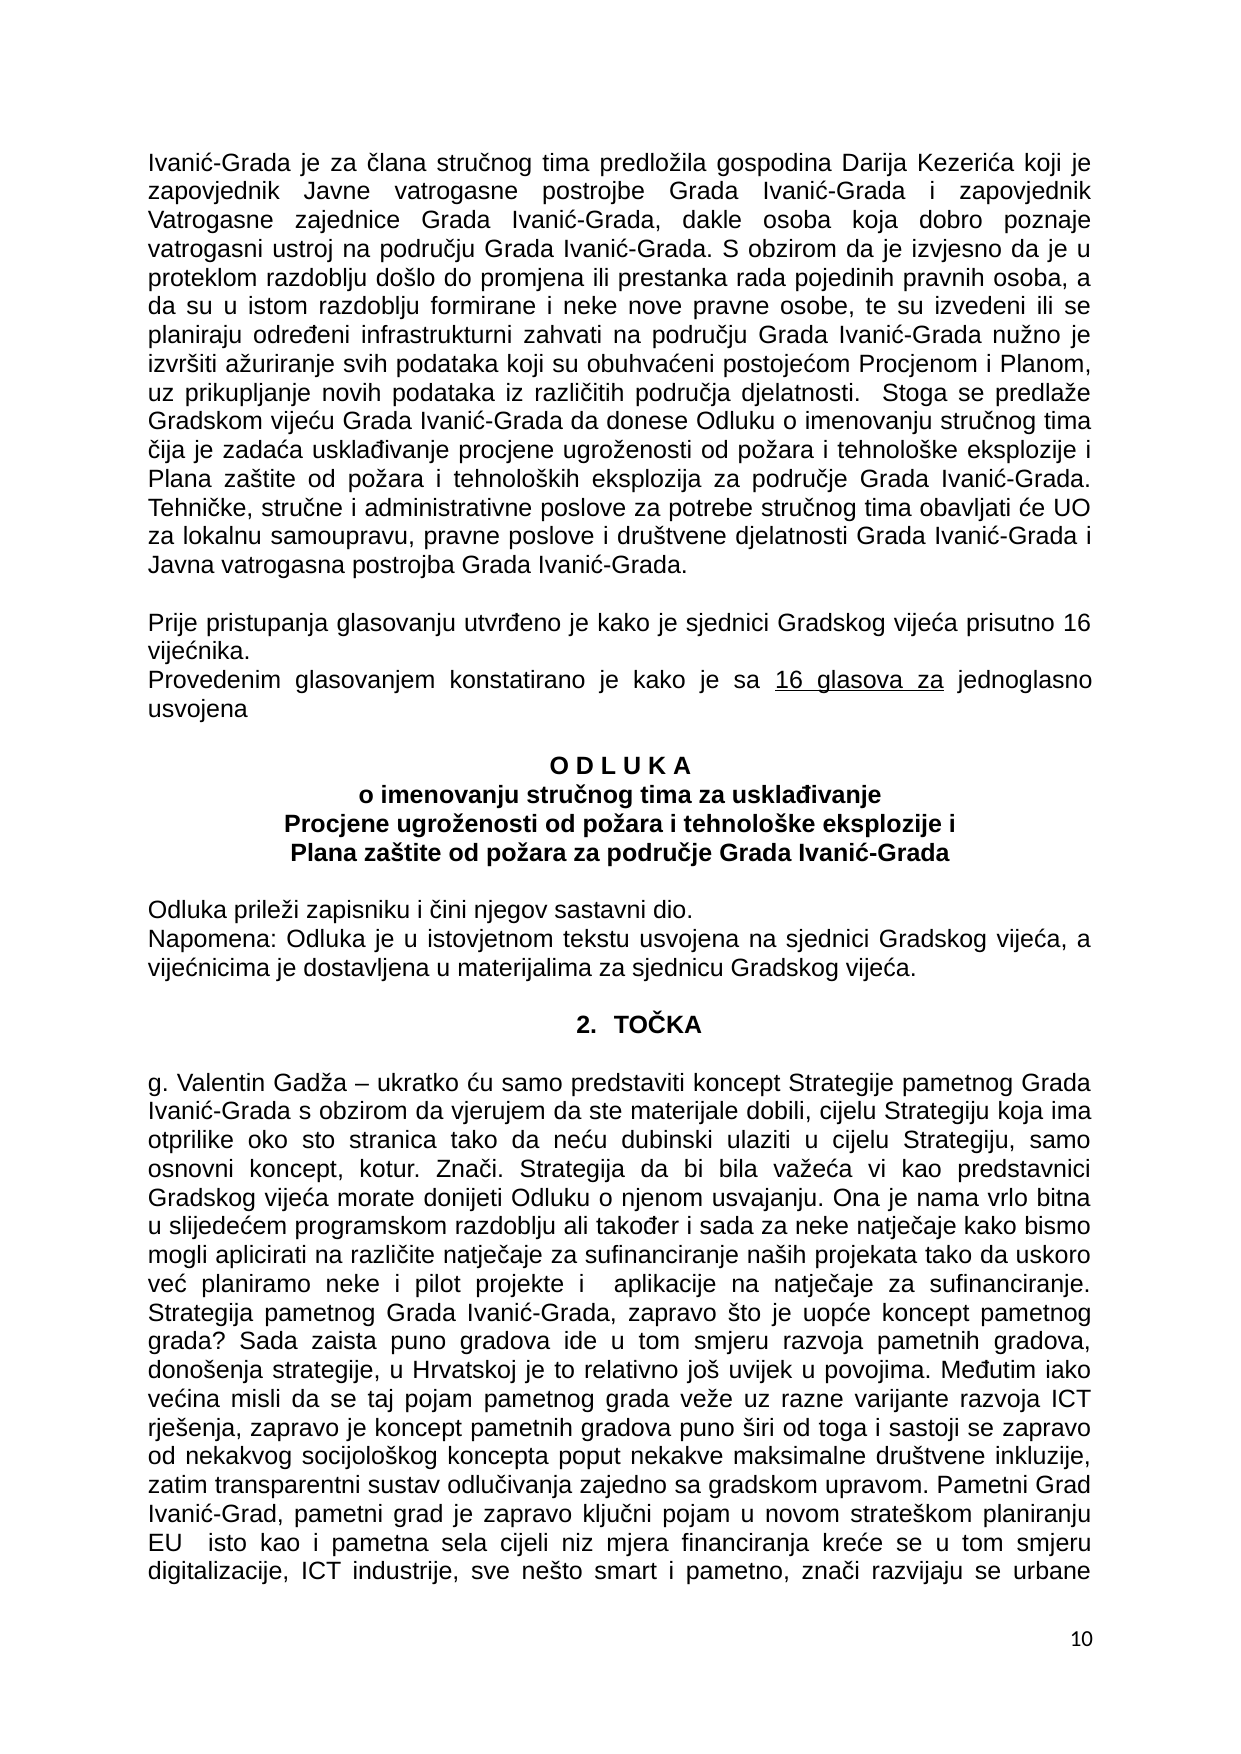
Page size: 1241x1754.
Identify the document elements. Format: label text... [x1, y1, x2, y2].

text Prije pristupanja glasovanju utvrđeno je kako je sjednici Gradskog vijeća prisutno 16 vijećnika. [148, 608, 1093, 665]
text o imenovanju stručnog tima za usklađivanje [148, 780, 1093, 809]
text Provedenim glasovanjem konstatirano je kako je sa 16 glasova za jednoglasno usvojena [148, 665, 1093, 723]
text Procjene ugroženosti od požara i tehnološke eksplozije i [148, 809, 1093, 838]
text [148, 1068, 1093, 1585]
list TOČKA [185, 1010, 1093, 1039]
text Napomena: Odluka je u istovjetnom tekstu usvojena na sjednici Gradskog vijeća, a vijećnicima je dostavljena u materijalima za sjednicu Gradskog vijeća. [148, 924, 1093, 981]
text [148, 148, 1093, 579]
text Odluka prileži zapisniku i čini njegov sastavni dio. [148, 895, 1093, 924]
text O D L U K A [148, 751, 1093, 780]
text Plana zaštite od požara za područje Grada Ivanić-Grada [148, 838, 1093, 866]
